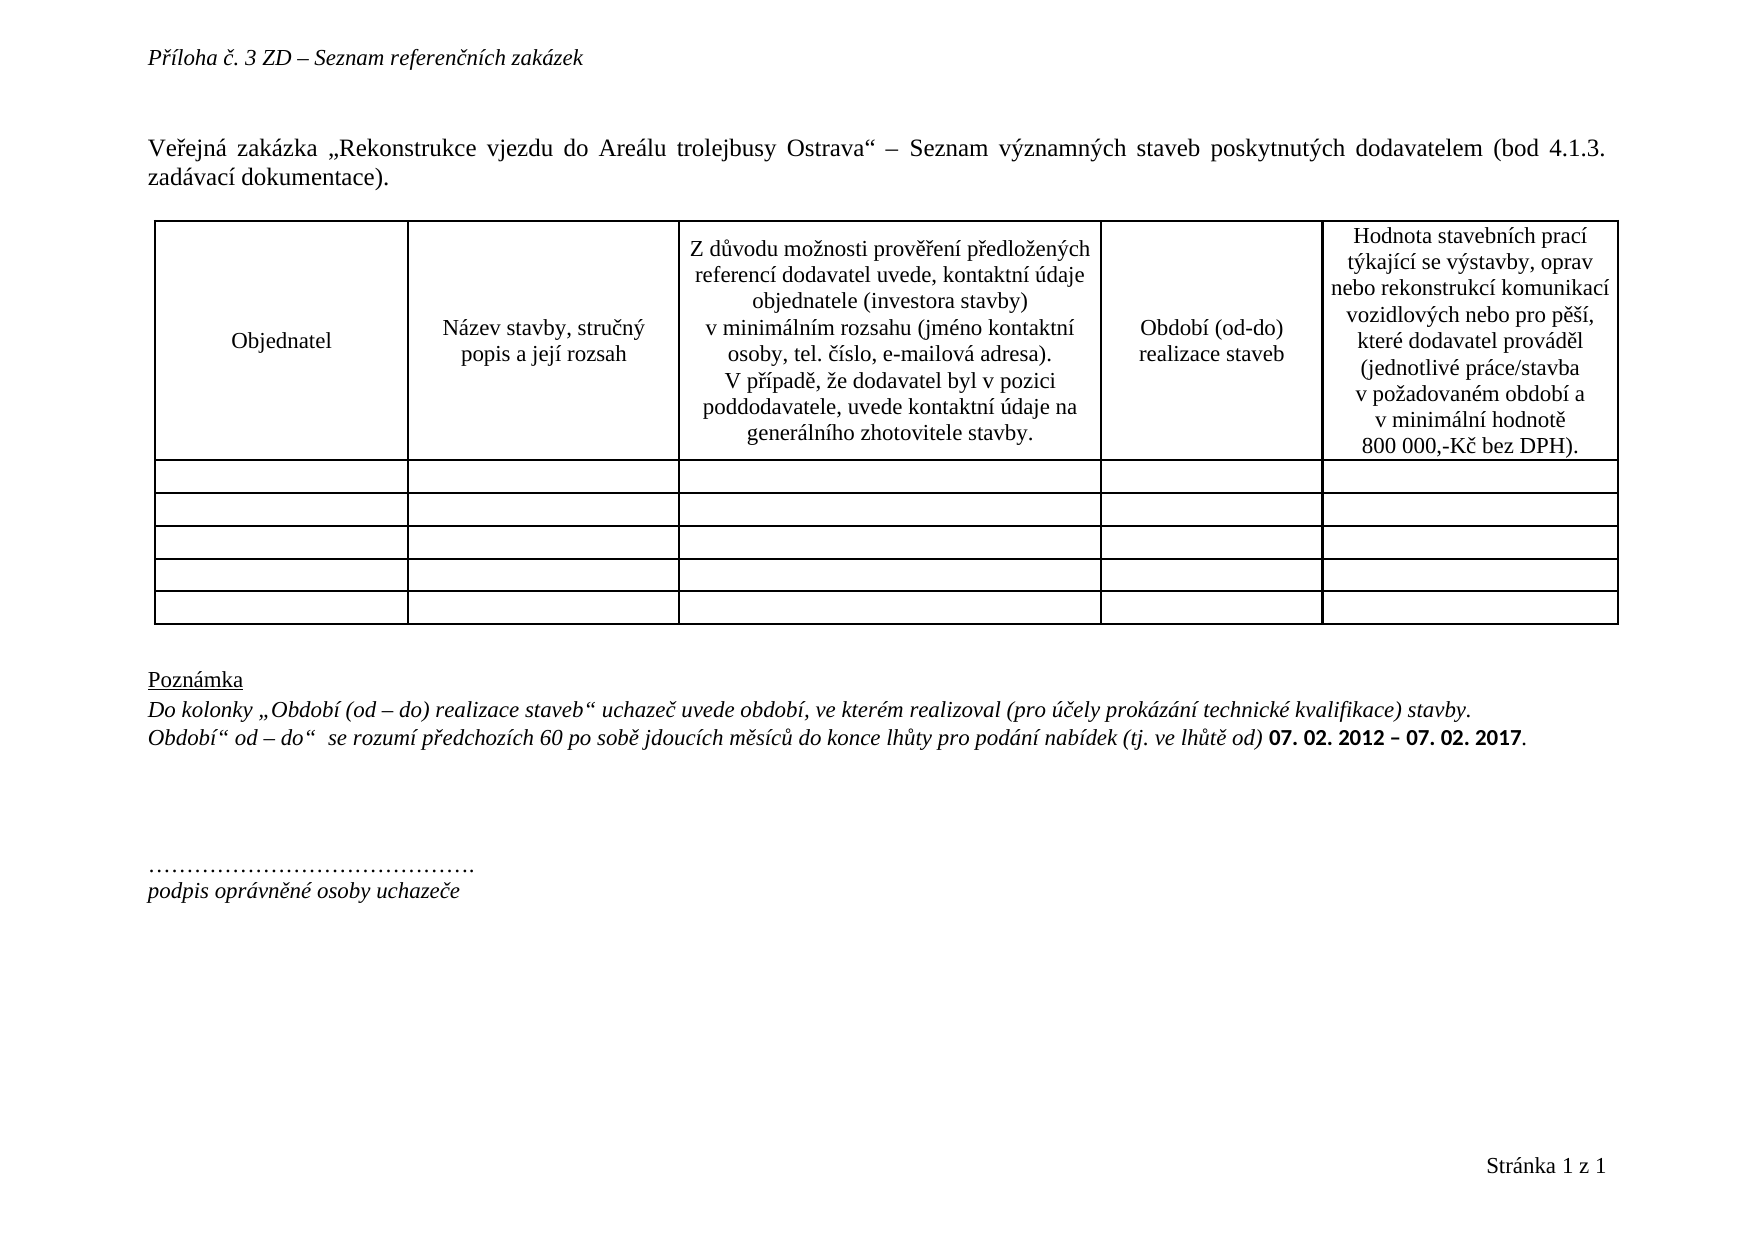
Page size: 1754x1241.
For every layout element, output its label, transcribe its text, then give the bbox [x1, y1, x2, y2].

text podpis oprávněné osoby uchazeče [148, 877, 1606, 903]
text Poznámka [148, 666, 1606, 693]
table_cell [1324, 527, 1617, 557]
table_cell [680, 592, 1100, 623]
table_header Objednatel [156, 222, 407, 459]
text Období“ od – do“ se rozumí předchozích 60 po sobě jdoucích měsíců do konce lhůty pro podání nabídek (tj. ve lhůtě od) 07. 02. 2012 – 07. 02. 2017. [148, 723, 1606, 751]
table_cell [1102, 461, 1321, 492]
table_cell [409, 461, 678, 492]
table_cell [1102, 560, 1321, 590]
table_cell [680, 560, 1100, 590]
table_cell [1324, 494, 1617, 524]
table_header Název stavby, stručný popis a její rozsah [409, 222, 678, 459]
table_cell [680, 461, 1100, 492]
table_cell [1324, 592, 1617, 623]
table_cell [1102, 494, 1321, 524]
table_cell [409, 592, 678, 623]
table_cell [1324, 560, 1617, 590]
table_header Z důvodu možnosti prověření předložených referencí dodavatel uvede, kontaktní údaje objednatele (investora stavby) v minimálním rozsahu (jméno kontaktní osoby, tel. číslo, e-mailová adresa). V případě, že dodavatel byl v pozici poddodavatele, uvede kontaktní údaje na generálního zhotovitele stavby. [680, 222, 1100, 459]
table_cell [409, 494, 678, 524]
table_cell [409, 560, 678, 590]
table_cell [680, 527, 1100, 557]
text ……………………………………. [148, 851, 1606, 877]
table_cell [156, 461, 407, 492]
table_cell [156, 592, 407, 623]
table_cell [1102, 527, 1321, 557]
table_cell [680, 494, 1100, 524]
table_cell [1324, 461, 1617, 492]
table_cell [1102, 592, 1321, 623]
text Do kolonky „Období (od – do) realizace staveb“ uchazeč uvede období, ve kterém realizoval (pro účely prokázání technické kvalifikace) stavby. [148, 697, 1606, 723]
table_cell [156, 494, 407, 524]
subtitle Veřejná zakázka „Rekonstrukce vjezdu do Areálu trolejbusy Ostrava“ – Seznam významných staveb poskytnutých dodavatelem (bod 4.1.3. zadávací dokumentace). [148, 133, 1606, 191]
table_cell [156, 527, 407, 557]
table_header Hodnota stavebních prací týkající se výstavby, oprav nebo rekonstrukcí komunikací vozidlových nebo pro pěší, které dodavatel prováděl (jednotlivé práce/stavba v požadovaném období a v minimální hodnotě 800 000,-Kč bez DPH). [1324, 222, 1617, 459]
table_header Období (od-do) realizace staveb [1102, 222, 1321, 459]
table_cell [156, 560, 407, 590]
table_cell [409, 527, 678, 557]
